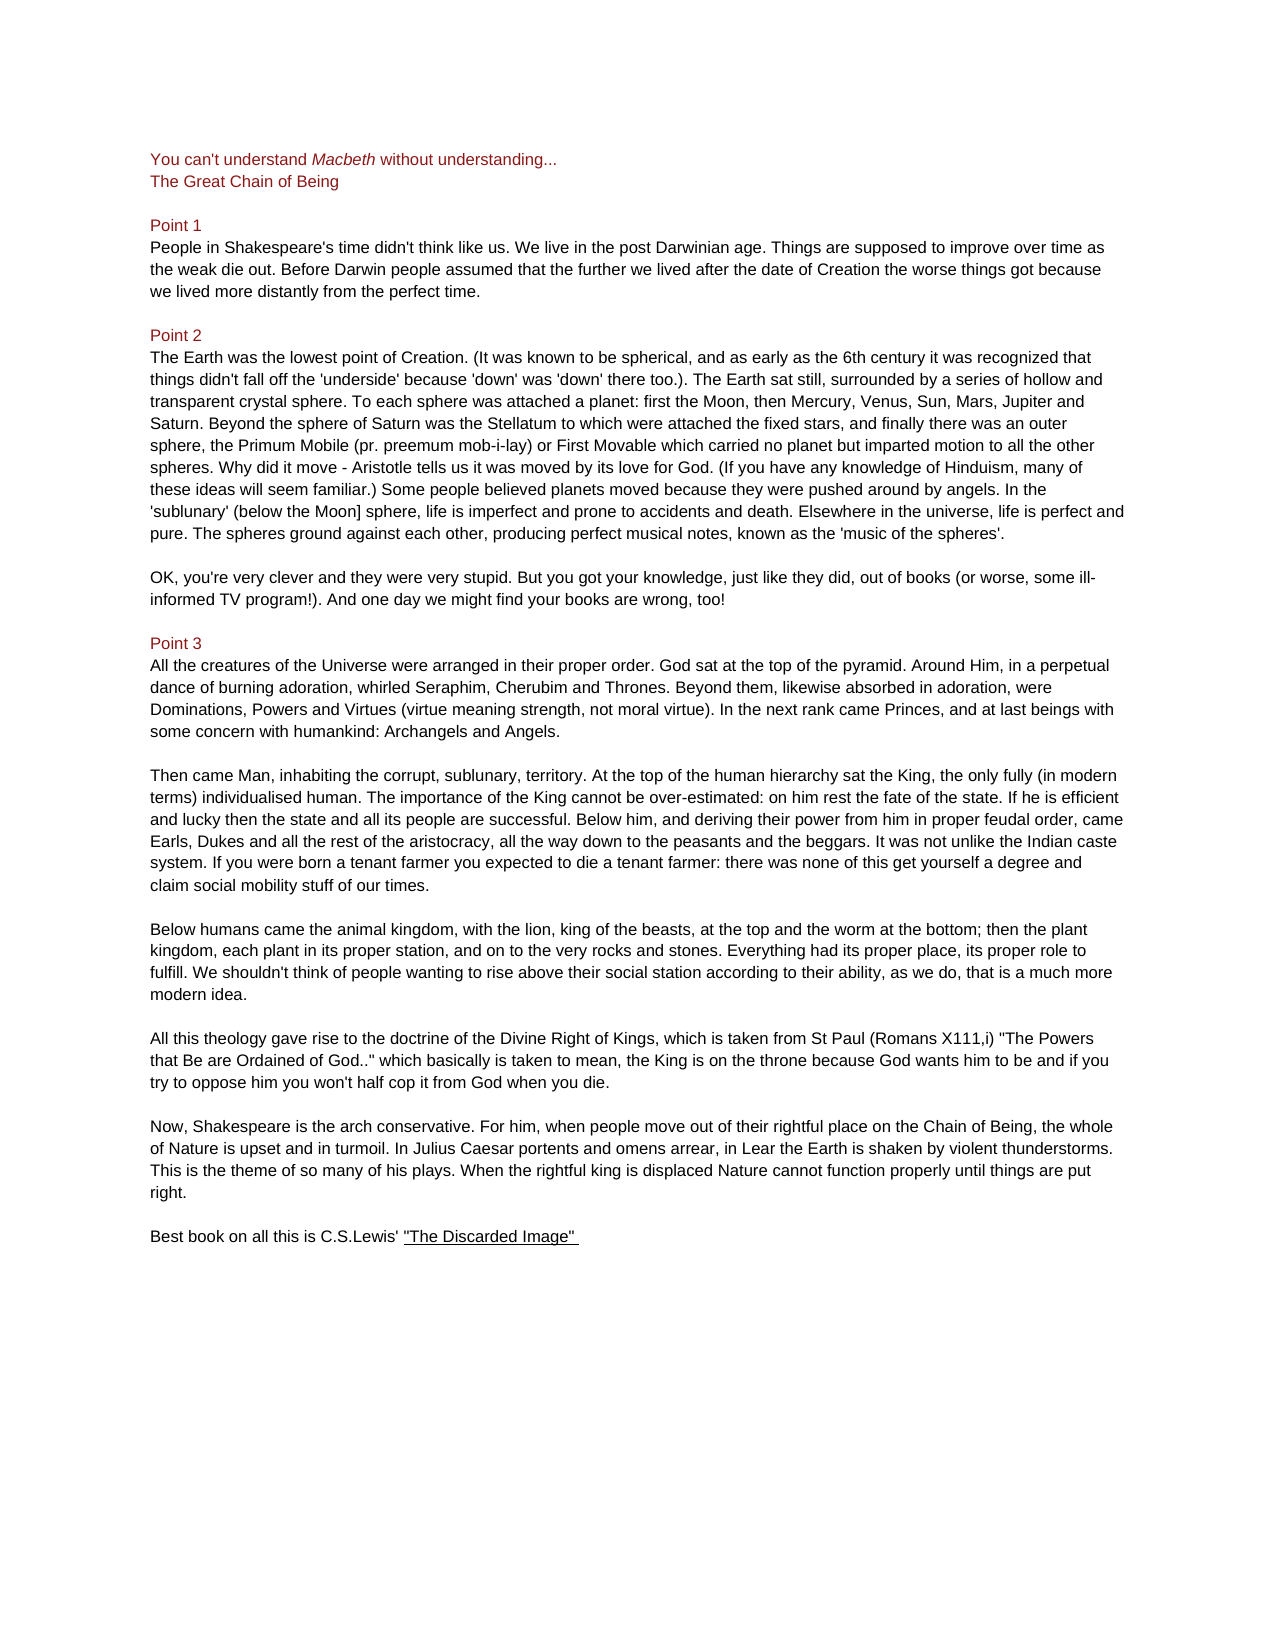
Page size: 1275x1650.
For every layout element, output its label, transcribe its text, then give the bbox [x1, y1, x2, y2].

text You can't understand Macbeth without understanding... The Great Chain of Being Point 1 People in Shakespeare's time didn't think like us. We live in the post Darwinian age. Things are supposed to improve over time as the weak die out. Before Darwin people assumed that the further we lived after the date of Creation the worse things got because we lived more distantly from the perfect time. Point 2 The Earth was the lowest point of Creation. (It was known to be spherical, and as early as the 6th century it was recognized that things didn't fall off the 'underside' because 'down' was 'down' there too.). The Earth sat still, surrounded by a series of hollow and transparent crystal sphere. To each sphere was attached a planet: first the Moon, then Mercury, Venus, Sun, Mars, Jupiter and Saturn. Beyond the sphere of Saturn was the Stellatum to which were attached the fixed stars, and finally there was an outer sphere, the Primum Mobile (pr. preemum mob-i-lay) or First Movable which carried no planet but imparted motion to all the other spheres. Why did it move - Aristotle tells us it was moved by its love for God. (If you have any knowledge of Hinduism, many of these ideas will seem familiar.) Some people believed planets moved because they were pushed around by angels. In the 'sublunary' (below the Moon] sphere, life is imperfect and prone to accidents and death. Elsewhere in the universe, life is perfect and pure. The spheres ground against each other, producing perfect musical notes, known as the 'music of the spheres'. OK, you're very clever and they were very stupid. But you got your knowledge, just like they did, out of books (or worse, some ill-informed TV program!). And one day we might find your books are wrong, too! Point 3 All the creatures of the Universe were arranged in their proper order. God sat at the top of the pyramid. Around Him, in a perpetual dance of burning adoration, whirled Seraphim, Cherubim and Thrones. Beyond them, likewise absorbed in adoration, were Dominations, Powers and Virtues (virtue meaning strength, not moral virtue). In the next rank came Princes, and at last beings with some concern with humankind: Archangels and Angels. Then came Man, inhabiting the corrupt, sublunary, territory. At the top of the human hierarchy sat the King, the only fully (in modern terms) individualised human. The importance of the King cannot be over-estimated: on him rest the fate of the state. If he is efficient and lucky then the state and all its people are successful. Below him, and deriving their power from him in proper feudal order, came Earls, Dukes and all the rest of the aristocracy, all the way down to the peasants and the beggars. It was not unlike the Indian caste system. If you were born a tenant farmer you expected to die a tenant farmer: there was none of this get yourself a degree and claim social mobility stuff of our times. Below humans came the animal kingdom, with the lion, king of the beasts, at the top and the worm at the bottom; then the plant kingdom, each plant in its proper station, and on to the very rocks and stones. Everything had its proper place, its proper role to fulfill. We shouldn't think of people wanting to rise above their social station according to their ability, as we do, that is a much more modern idea. All this theology gave rise to the doctrine of the Divine Right of Kings, which is taken from St Paul (Romans X111,i) "The Powers that Be are Ordained of God.." which basically is taken to mean, the King is on the throne because God wants him to be and if you try to oppose him you won't half cop it from God when you die. Now, Shakespeare is the arch conservative. For him, when people move out of their rightful place on the Chain of Being, the whole of Nature is upset and in turmoil. In Julius Caesar portents and omens arrear, in Lear the Earth is shaken by violent thunderstorms. This is the theme of so many of his plays. When the rightful king is displaced Nature cannot function properly until things are put right. Best book on all this is C.S.Lewis' "The Discarded Image" [150, 150, 1125, 1278]
